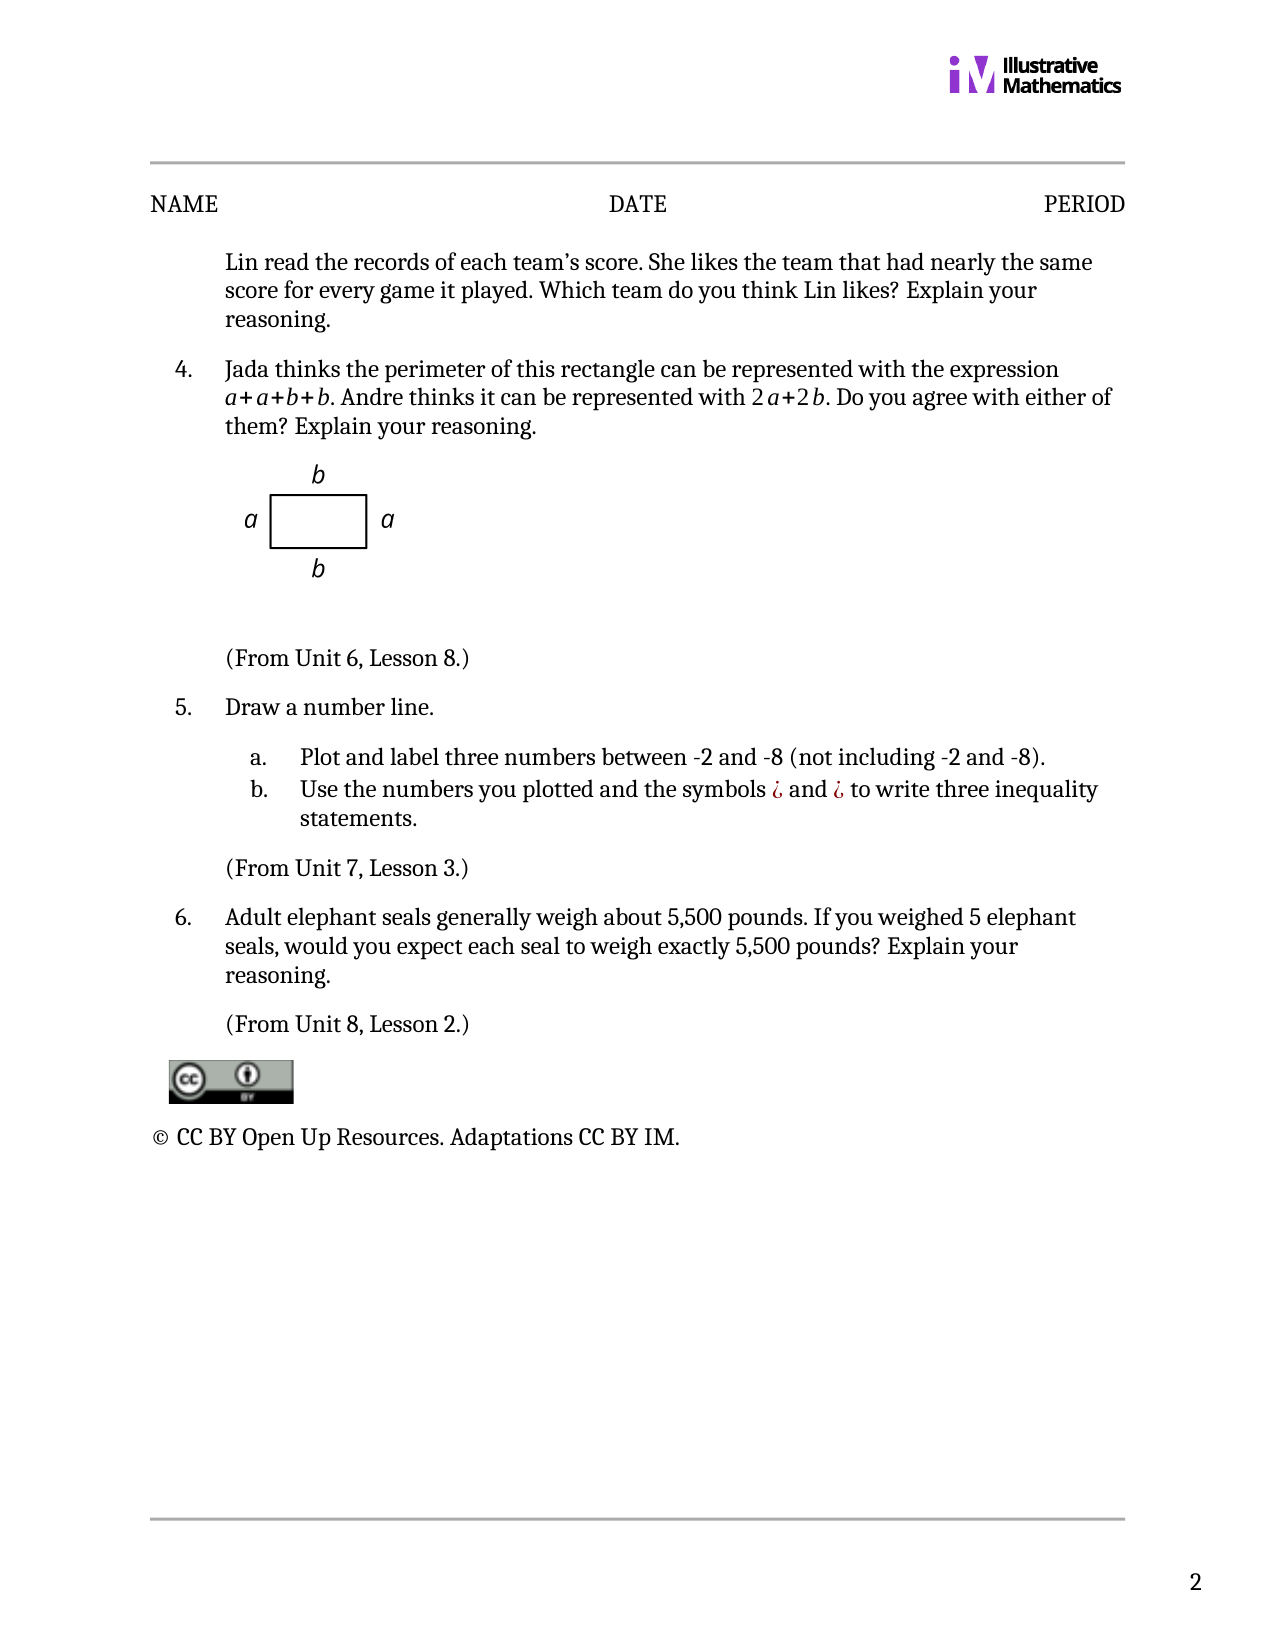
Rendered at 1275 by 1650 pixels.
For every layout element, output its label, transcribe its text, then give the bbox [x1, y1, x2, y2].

text © CC BY Open Up Resources. Adaptations CC BY IM. [150, 1122, 1125, 1151]
list Use the numbers you plotted and the symbols and to write three inequality statements. [250, 775, 1125, 833]
picture [168, 1060, 294, 1104]
list Lin read the records of each team’s score. She likes the team that had nearly the same score for every game it played. Which team do you think Lin likes? Explain your reasoning. [175, 247, 1125, 334]
picture [243, 461, 395, 584]
list (From Unit 6, Lesson 8.) [175, 644, 1125, 672]
list (From Unit 7, Lesson 3.) [175, 854, 1125, 882]
list (From Unit 8, Lesson 2.) [175, 1010, 1125, 1039]
list Jada thinks the perimeter of this rectangle can be represented with the expression . Andre thinks it can be represented with . Do you agree with either of them? Explain your reasoning. [175, 354, 1125, 441]
picture [949, 55, 1121, 93]
list Plot and label three numbers between -2 and -8 (not including -2 and -8). [250, 743, 1125, 772]
list Draw a number line. [175, 693, 1125, 722]
list Adult elephant seals generally weigh about 5,500 pounds. If you weighed 5 elephant seals, would you expect each seal to weigh exactly 5,500 pounds? Explain your reasoning. [175, 903, 1125, 989]
